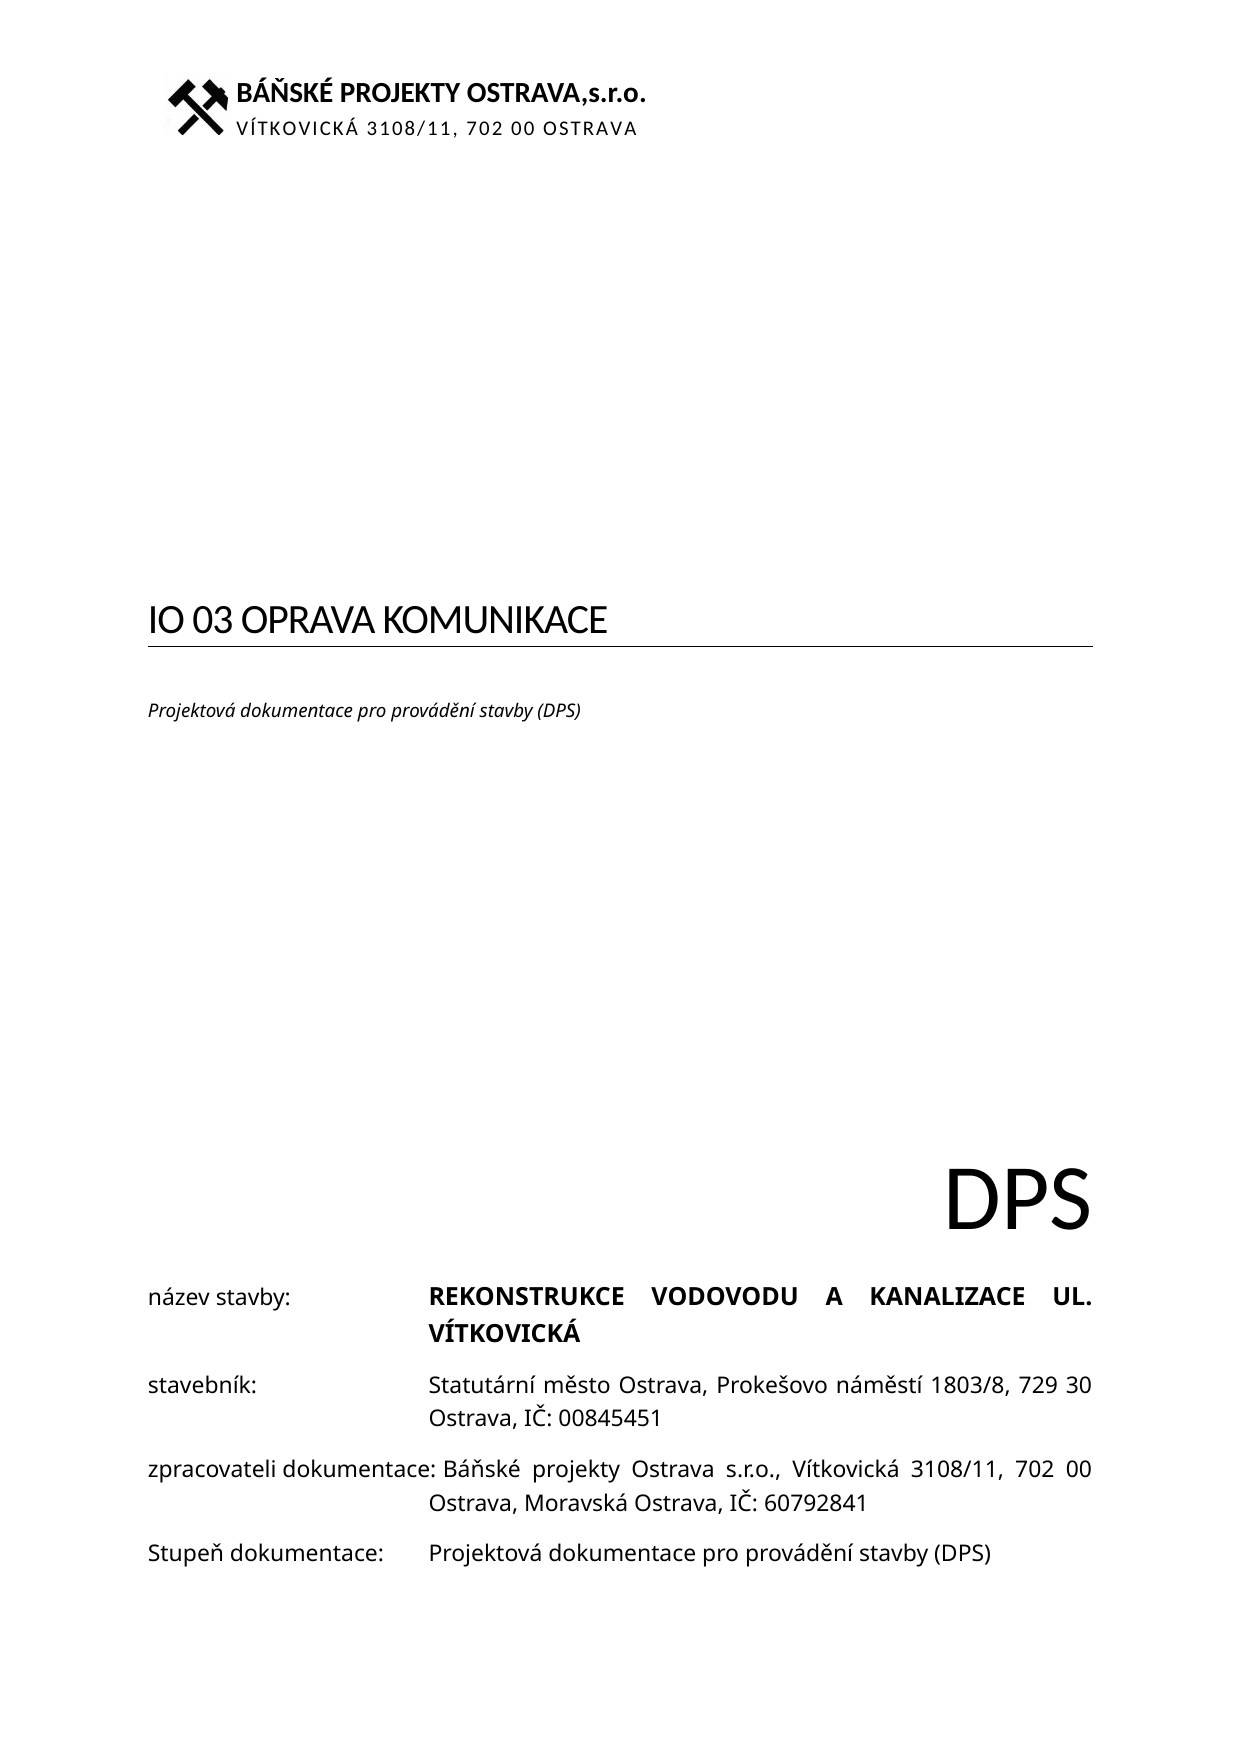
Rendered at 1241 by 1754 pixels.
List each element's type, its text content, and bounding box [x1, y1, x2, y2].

text Projektová dokumentace pro provádění stavby (DPS) [148, 697, 1093, 722]
text DPS [148, 1138, 1093, 1253]
text stavebník: Statutární město Ostrava, Prokešovo náměstí 1803/8, 729 30 Ostrava, IČ: 00845451 [148, 1369, 1093, 1434]
title IO 03 OPRAVA KOMUNIKACE [148, 593, 1093, 646]
text název stavby: REKONSTRUKCE VODOVODU A KANALIZACE UL. VÍTKOVICKÁ [148, 1278, 1093, 1349]
text Stupeň dokumentace: Projektová dokumentace pro provádění stavby (DPS) [148, 1537, 1093, 1568]
text zpracovateli dokumentace: Báňské projekty Ostrava s.r.o., Vítkovická 3108/11, 702 00 Ostrava, Moravská Ostrava, IČ: 60792841 [148, 1453, 1093, 1518]
picture [163, 71, 233, 135]
